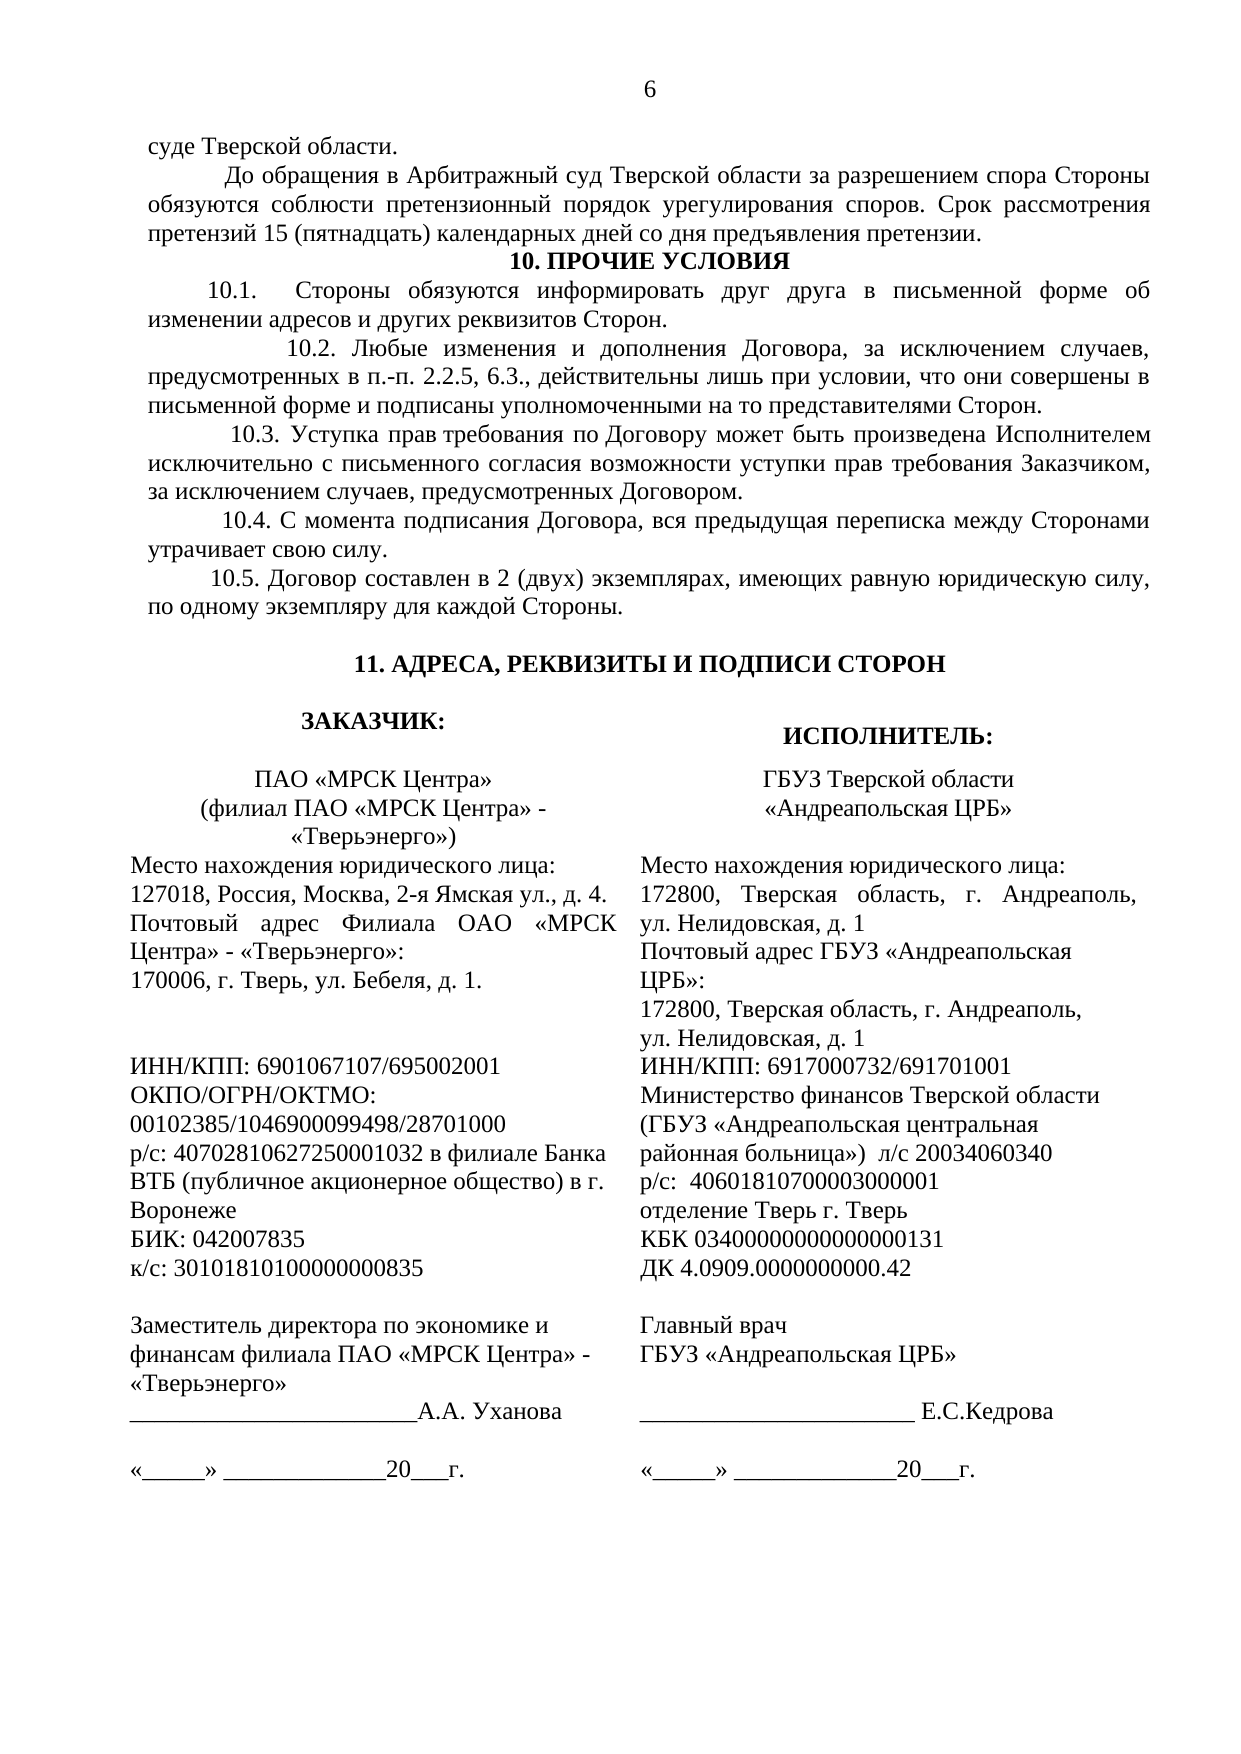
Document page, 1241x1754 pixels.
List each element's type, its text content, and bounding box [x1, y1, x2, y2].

list АДРЕСА, РЕКВИЗИТЫ И ПОДПИСИ СТОРОН [148, 649, 1152, 678]
table_cell ИНН/КПП: 6901067107/695002001 ОКПО/ОГРН/ОКТМО: 00102385/1046900099498/28701000 р/с: 40702810627250001032 в филиале Банка ВТБ (публичное акционерное общество) в г. Воронеже БИК: 042007835 к/с: 30101810100000000835 [118, 1051, 628, 1310]
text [148, 131, 1152, 160]
text 10.2. Любые изменения и дополнения Договора, за исключением случаев, предусмотренных в п.-п. 2.2.5, 6.3., действительны лишь при условии, что они совершены в письменной форме и подписаны уполномоченными на то представителями Сторон. [148, 333, 1152, 419]
text До обращения в Арбитражный суд Тверской области за разрешением спора Стороны обязуются соблюсти претензионный порядок урегулирования споров. Срок рассмотрения претензий 15 (пятнадцать) календарных дней со дня предъявления претензии. [148, 160, 1152, 246]
text 10.4. С момента подписания Договора, вся предыдущая переписка между Сторонами утрачивает свою силу. [148, 505, 1152, 563]
table_cell ИНН/КПП: 6917000732/691701001 Министерство финансов Тверской области (ГБУЗ «Андреапольская центральная районная больница») л/с 20034060340 р/с: 40601810700003000001 отделение Тверь г. Тверь КБК 03400000000000000131 ДК 4.0909.0000000000.42 [628, 1051, 1148, 1310]
table_cell Заместитель директора по экономике и финансам филиала ПАО «МРСК Центра» - «Тверьэнерго» _______________________А.А. Уханова «_____» _____________20___г. [118, 1310, 628, 1483]
list Стороны обязуются информировать друг друга в письменной форме об изменении адресов и других реквизитов Сторон. [148, 275, 1152, 333]
table_cell Место нахождения юридического лица: 127018, Россия, Москва, 2-я Ямская ул., д. 4. Почтовый адрес Филиала ОАО «МРСК Центра» - «Тверьэнерго»: 170006, г. Тверь, ул. Бебеля, д. 1. [118, 850, 628, 1051]
table_cell Главный врач ГБУЗ «Андреапольская ЦРБ» ______________________ Е.С.Кедрова «_____» _____________20___г. [628, 1310, 1148, 1483]
table_header ИСПОЛНИТЕЛЬ: [628, 706, 1148, 764]
table_cell Место нахождения юридического лица: 172800, Тверская область, г. Андреаполь, ул. Нелидовская, д. 1 Почтовый адрес ГБУЗ «Андреапольская ЦРБ»: 172800, Тверская область, г. Андреаполь, ул. Нелидовская, д. 1 [628, 850, 1148, 1051]
list ПРОЧИЕ УСЛОВИЯ [148, 246, 1152, 275]
table_cell ГБУЗ Тверской области «Андреапольская ЦРБ» [628, 764, 1148, 850]
table_cell ПАО «МРСК Центра» (филиал ПАО «МРСК Центра» - «Тверьэнерго») [118, 764, 628, 850]
text 10.5. Договор составлен в 2 (двух) экземплярах, имеющих равную юридическую силу, по одному экземпляру для каждой Стороны. [148, 563, 1152, 620]
table_header ЗАКАЗЧИК: [118, 706, 628, 764]
text 10.3. Уступка прав требования по Договору может быть произведена Исполнителем исключительно с письменного согласия возможности уступки прав требования Заказчиком, за исключением случаев, предусмотренных Договором. [148, 419, 1152, 505]
